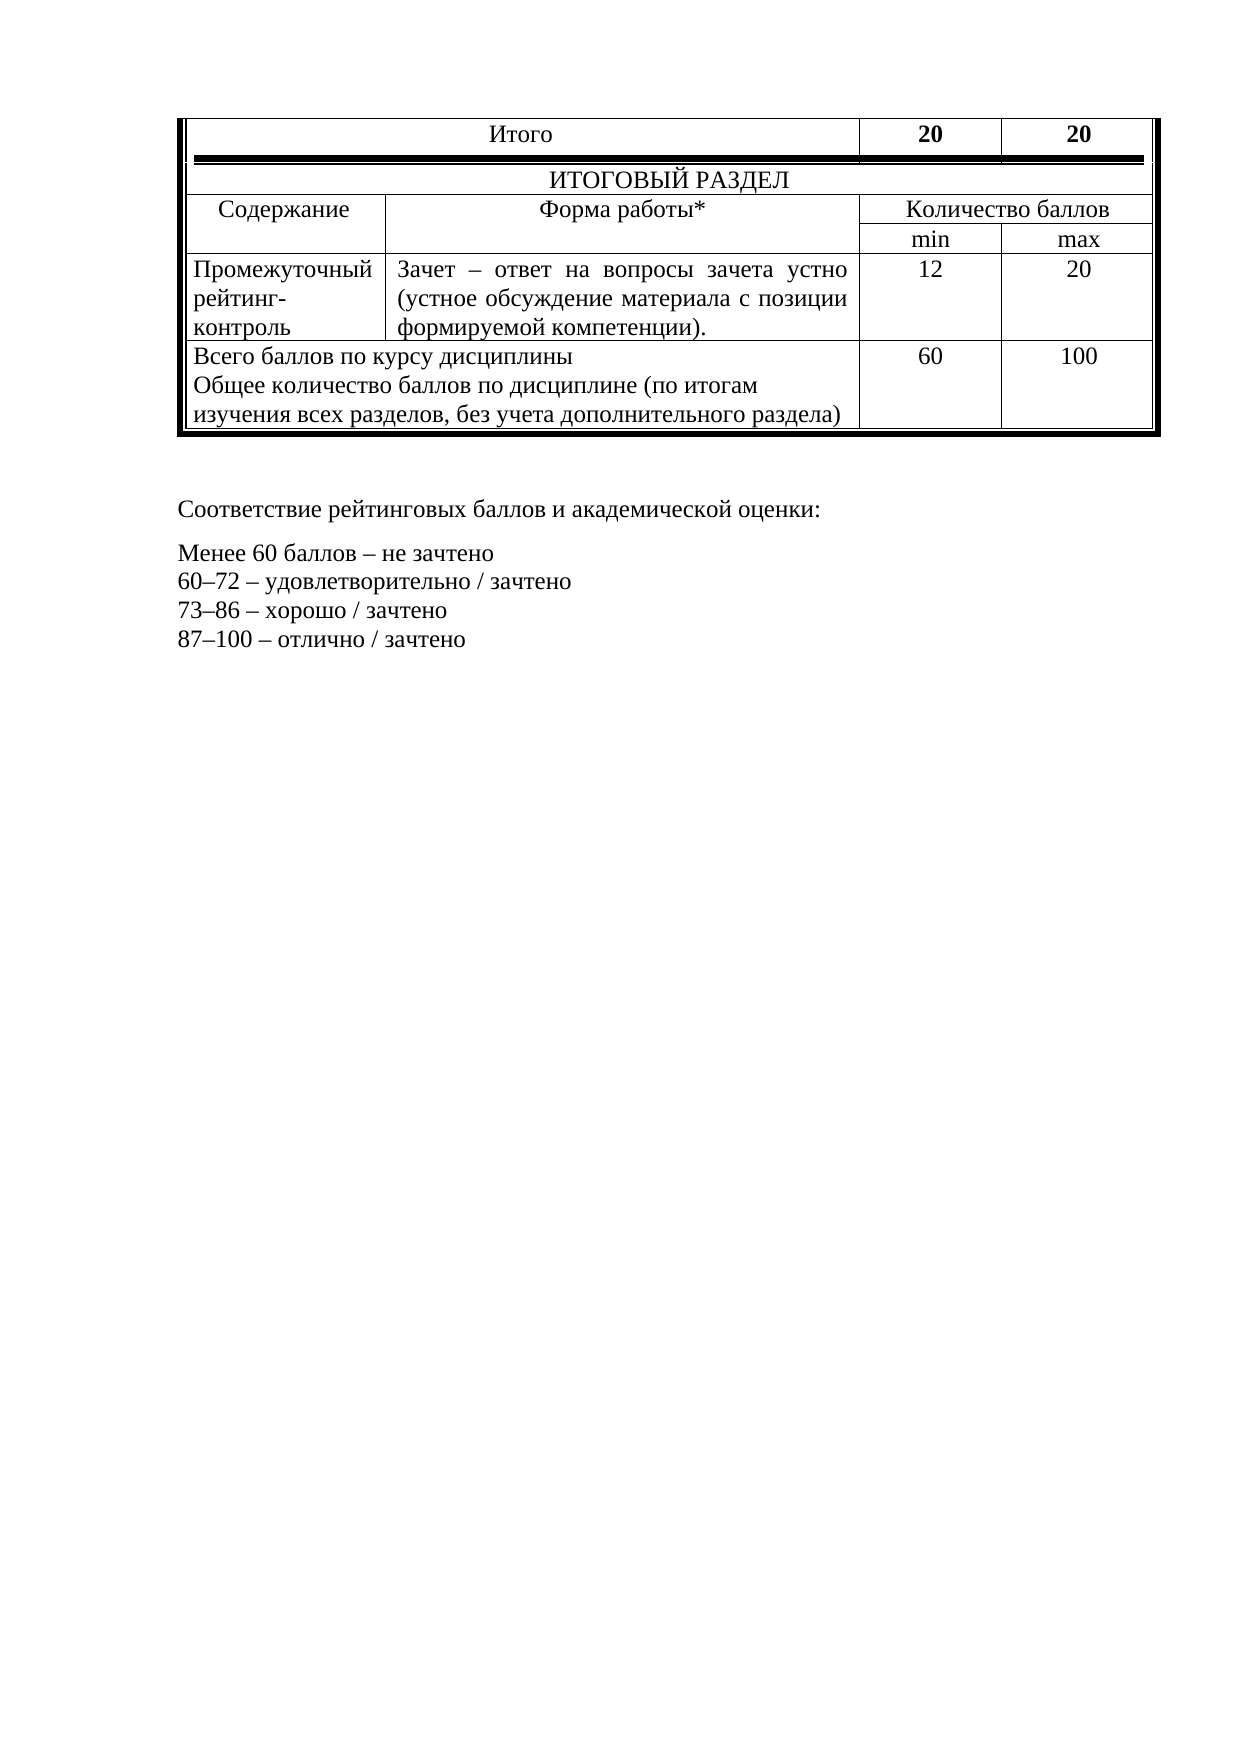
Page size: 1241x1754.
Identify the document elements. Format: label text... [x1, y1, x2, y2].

table_cell Итого [187, 119, 859, 155]
table_cell 20 [860, 119, 1001, 155]
text 60–72 – удовлетворительно / зачтено [177, 566, 1152, 595]
table_cell 60 [860, 341, 1001, 428]
table_cell Содержание [187, 195, 385, 253]
table_cell Форма работы* [386, 195, 859, 253]
table_cell Зачет – ответ на вопросы зачета устно (устное обсуждение материала с позиции формируемой компетенции). [386, 254, 859, 340]
table_cell Количество баллов [860, 195, 1152, 223]
table_cell min [860, 224, 1001, 253]
table_cell 100 [1002, 341, 1152, 428]
table_cell 20 [1002, 254, 1152, 340]
table_cell max [1002, 224, 1152, 253]
table_cell Промежуточный рейтинг-контроль [187, 254, 385, 340]
table_cell Всего баллов по курсу дисциплины Общее количество баллов по дисциплине (по итогам изучения всех разделов, без учета дополнительного раздела) [187, 341, 859, 428]
table_cell ИТОГОВЫЙ РАЗДЕЛ [183, 155, 1155, 193]
text 87–100 – отлично / зачтено [177, 624, 1152, 653]
text Соответствие рейтинговых баллов и академической оценки: [177, 494, 1152, 523]
text Менее 60 баллов – не зачтено [177, 538, 1152, 566]
text 73–86 – хорошо / зачтено [177, 595, 1152, 624]
table_cell 20 [1002, 119, 1152, 155]
table_cell 12 [860, 254, 1001, 340]
